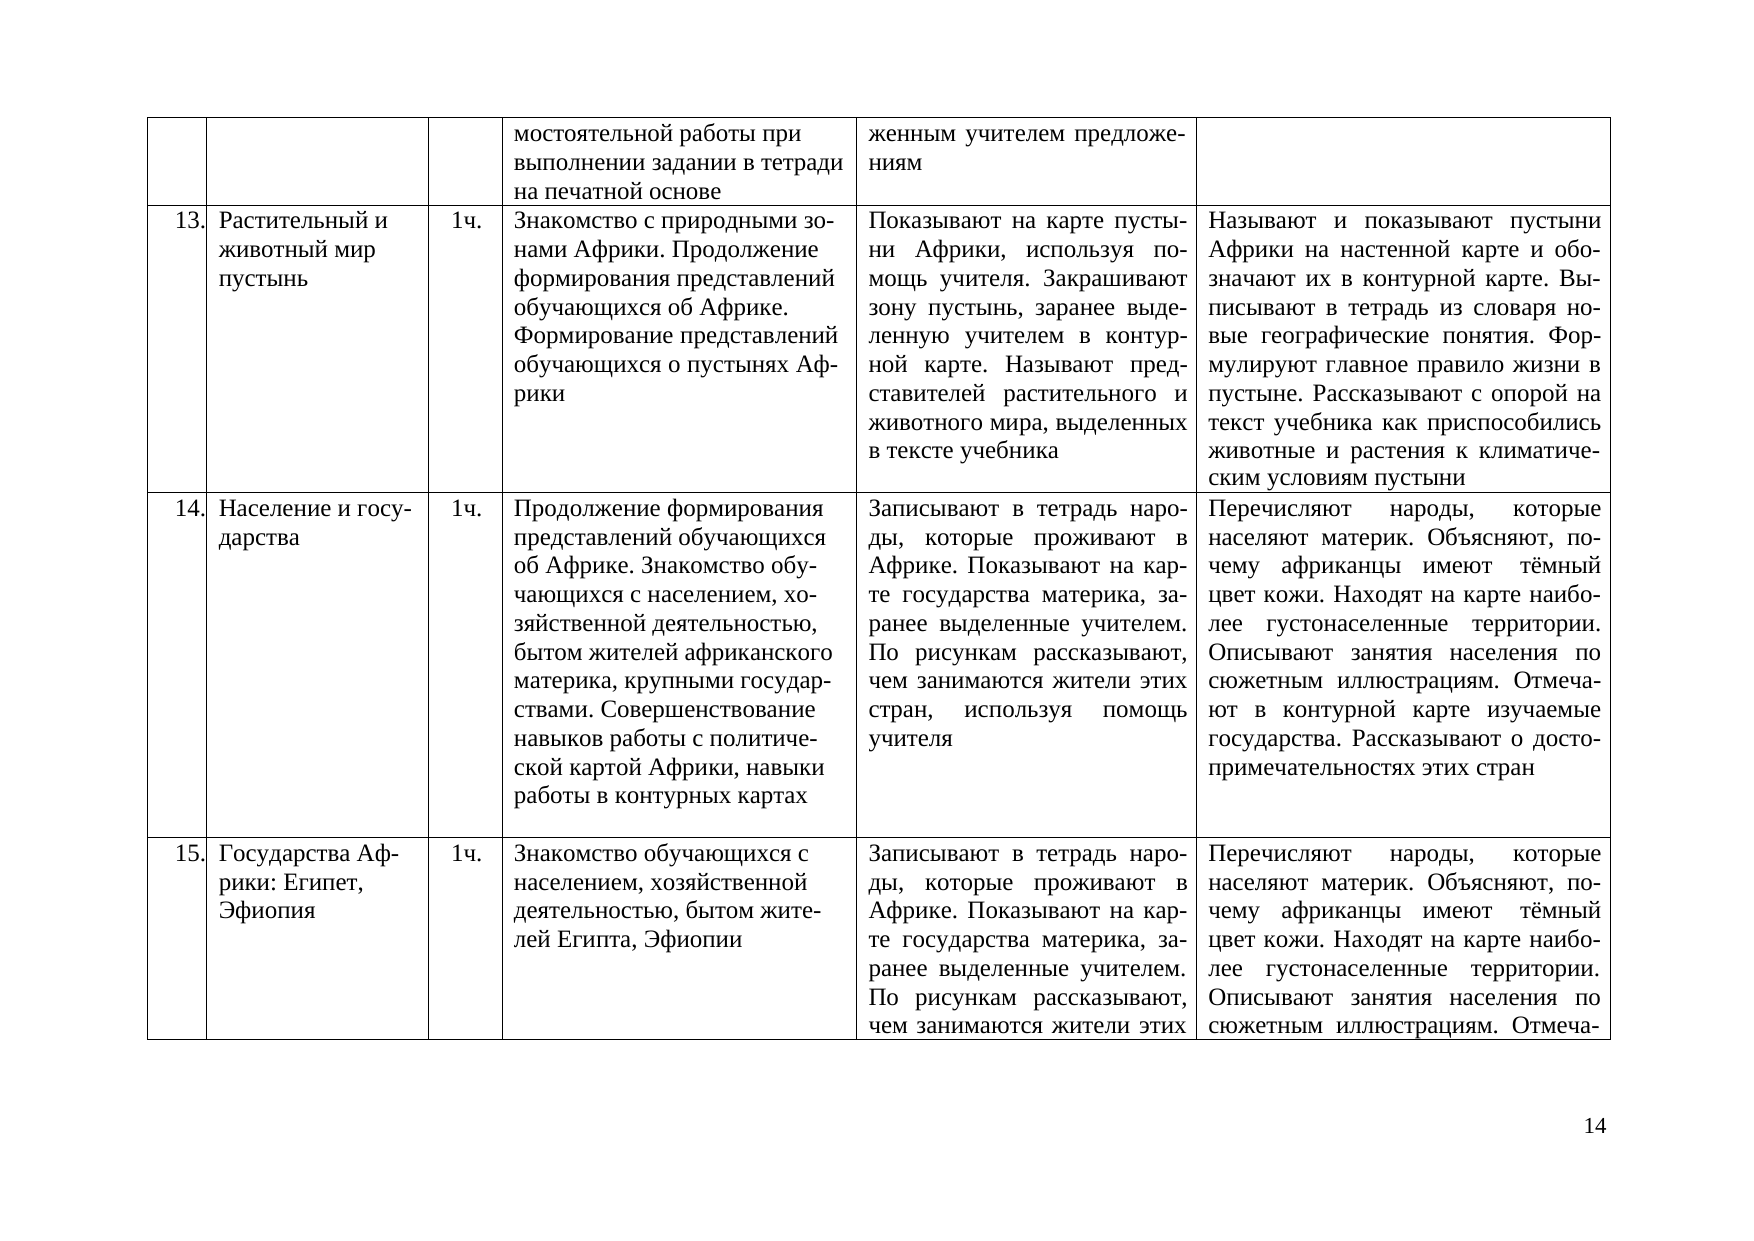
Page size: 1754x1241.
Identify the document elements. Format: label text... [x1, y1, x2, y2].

table_cell 13. [148, 206, 206, 492]
table_cell Знакомство обучающихся с населением, хозяйственной деятельностью, бытом жите- лей Египта, Эфиопии [503, 838, 856, 1039]
table_header [429, 118, 502, 204]
table_header [1197, 118, 1610, 204]
table_cell 15. [148, 838, 206, 1039]
table_cell Перечисляют народы, которые населяют материк. Объясняют, по- чему африканцы имеют тёмный цвет кожи. Находят на карте наибо- лее густонаселенные территории. Описывают занятия населения по сюжетным иллюстрациям. Отмеча- ют в контурной карте изучаемые государства. Рассказывают о досто- примечательностях этих стран [1197, 493, 1610, 837]
table_cell Государства Аф- рики: Египет, Эфиопия [207, 838, 428, 1039]
table_cell 14. [148, 493, 206, 837]
table_header [148, 118, 206, 204]
table_cell Показывают на карте пусты- ни Африки, используя по- мощь учителя. Закрашивают зону пустынь, заранее выде- ленную учителем в контур- ной карте. Называют пред- ставителей растительного и животного мира, выделенных в тексте учебника [857, 206, 1196, 492]
table_cell Записывают в тетрадь наро- ды, которые проживают в Африке. Показывают на кар- те государства материка, за- ранее выделенные учителем. По рисункам рассказывают, чем занимаются жители этих [857, 838, 1196, 1039]
table_cell Записывают в тетрадь наро- ды, которые проживают в Африке. Показывают на кар- те государства материка, за- ранее выделенные учителем. По рисункам рассказывают, чем занимаются жители этих стран, используя помощь учителя [857, 493, 1196, 837]
table_cell 1ч. [429, 206, 502, 492]
table_header мостоятельной работы при выполнении задании в тетради на печатной основе [503, 118, 856, 204]
table_header [207, 118, 428, 204]
table_cell Перечисляют народы, которые населяют материк. Объясняют, по- чему африканцы имеют тёмный цвет кожи. Находят на карте наибо- лее густонаселенные территории. Описывают занятия населения по сюжетным иллюстрациям. Отмеча- [1197, 838, 1610, 1039]
table_cell Население и госу- дарства [207, 493, 428, 837]
table_cell Называют и показывают пустыни Африки на настенной карте и обо- значают их в контурной карте. Вы- писывают в тетрадь из словаря но- вые географические понятия. Фор- мулируют главное правило жизни в пустыне. Рассказывают с опорой на текст учебника как приспособились животные и растения к климатиче- ским условиям пустыни [1197, 206, 1610, 492]
table_header женным учителем предложе- ниям [857, 118, 1196, 204]
table_cell Знакомство с природными зо- нами Африки. Продолжение формирования представлений обучающихся об Африке. Формирование представлений обучающихся о пустынях Аф- рики [503, 206, 856, 492]
table_cell Продолжение формирования представлений обучающихся об Африке. Знакомство обу- чающихся с населением, хо- зяйственной деятельностью, бытом жителей африканского материка, крупными государ- ствами. Совершенствование навыков работы с политиче- ской картой Африки, навыки работы в контурных картах [503, 493, 856, 837]
table_cell 1ч. [429, 493, 502, 837]
table_cell 1ч. [429, 838, 502, 1039]
table_cell Растительный и животный мир пустынь [207, 206, 428, 492]
